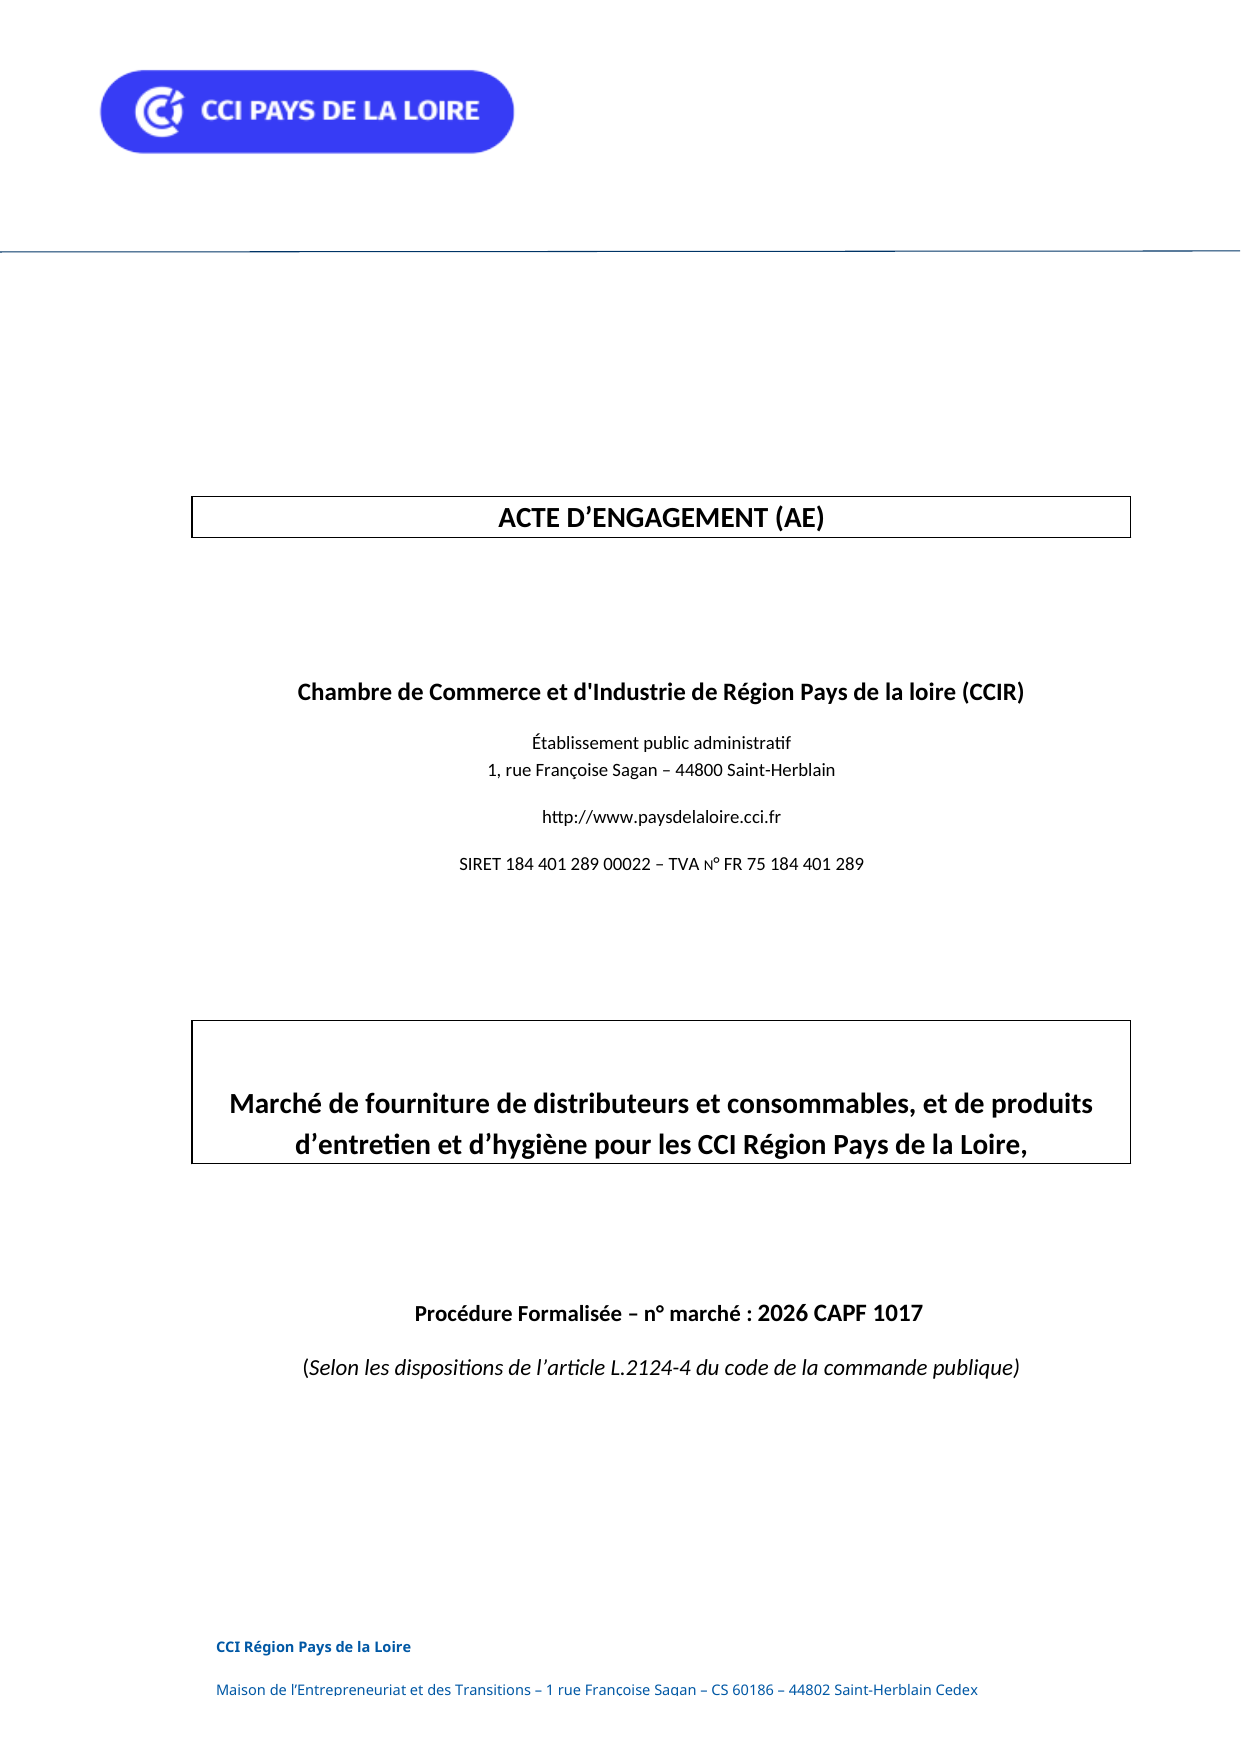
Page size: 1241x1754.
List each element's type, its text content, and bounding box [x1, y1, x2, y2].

picture [83, 53, 527, 173]
text http://www.paysdelaloire.cci.fr [201, 805, 1122, 828]
text 1, rue Françoise Sagan – 44800 Saint-Herblain [201, 758, 1122, 781]
text SIRET 184 401 289 00022 – TVA n° FR 75 184 401 289 [201, 852, 1122, 875]
text ACTE D’ENGAGEMENT (AE) [193, 497, 1130, 537]
text Marché de fourniture de distributeurs et consommables, et de produits d’entretien et d’hygiène pour les CCI Région Pays de la Loire, [193, 1082, 1130, 1163]
text Procédure Formalisée – n° marché : 2026 CAPF 1017 [216, 1297, 1122, 1327]
title Chambre de Commerce et d'Industrie de Région Pays de la loire (CCIR) [201, 676, 1122, 706]
subtitle Établissement public administratif [201, 732, 1122, 754]
text (Selon les dispositions de l’article L.2124-4 du code de la commande publique) [201, 1353, 1122, 1381]
